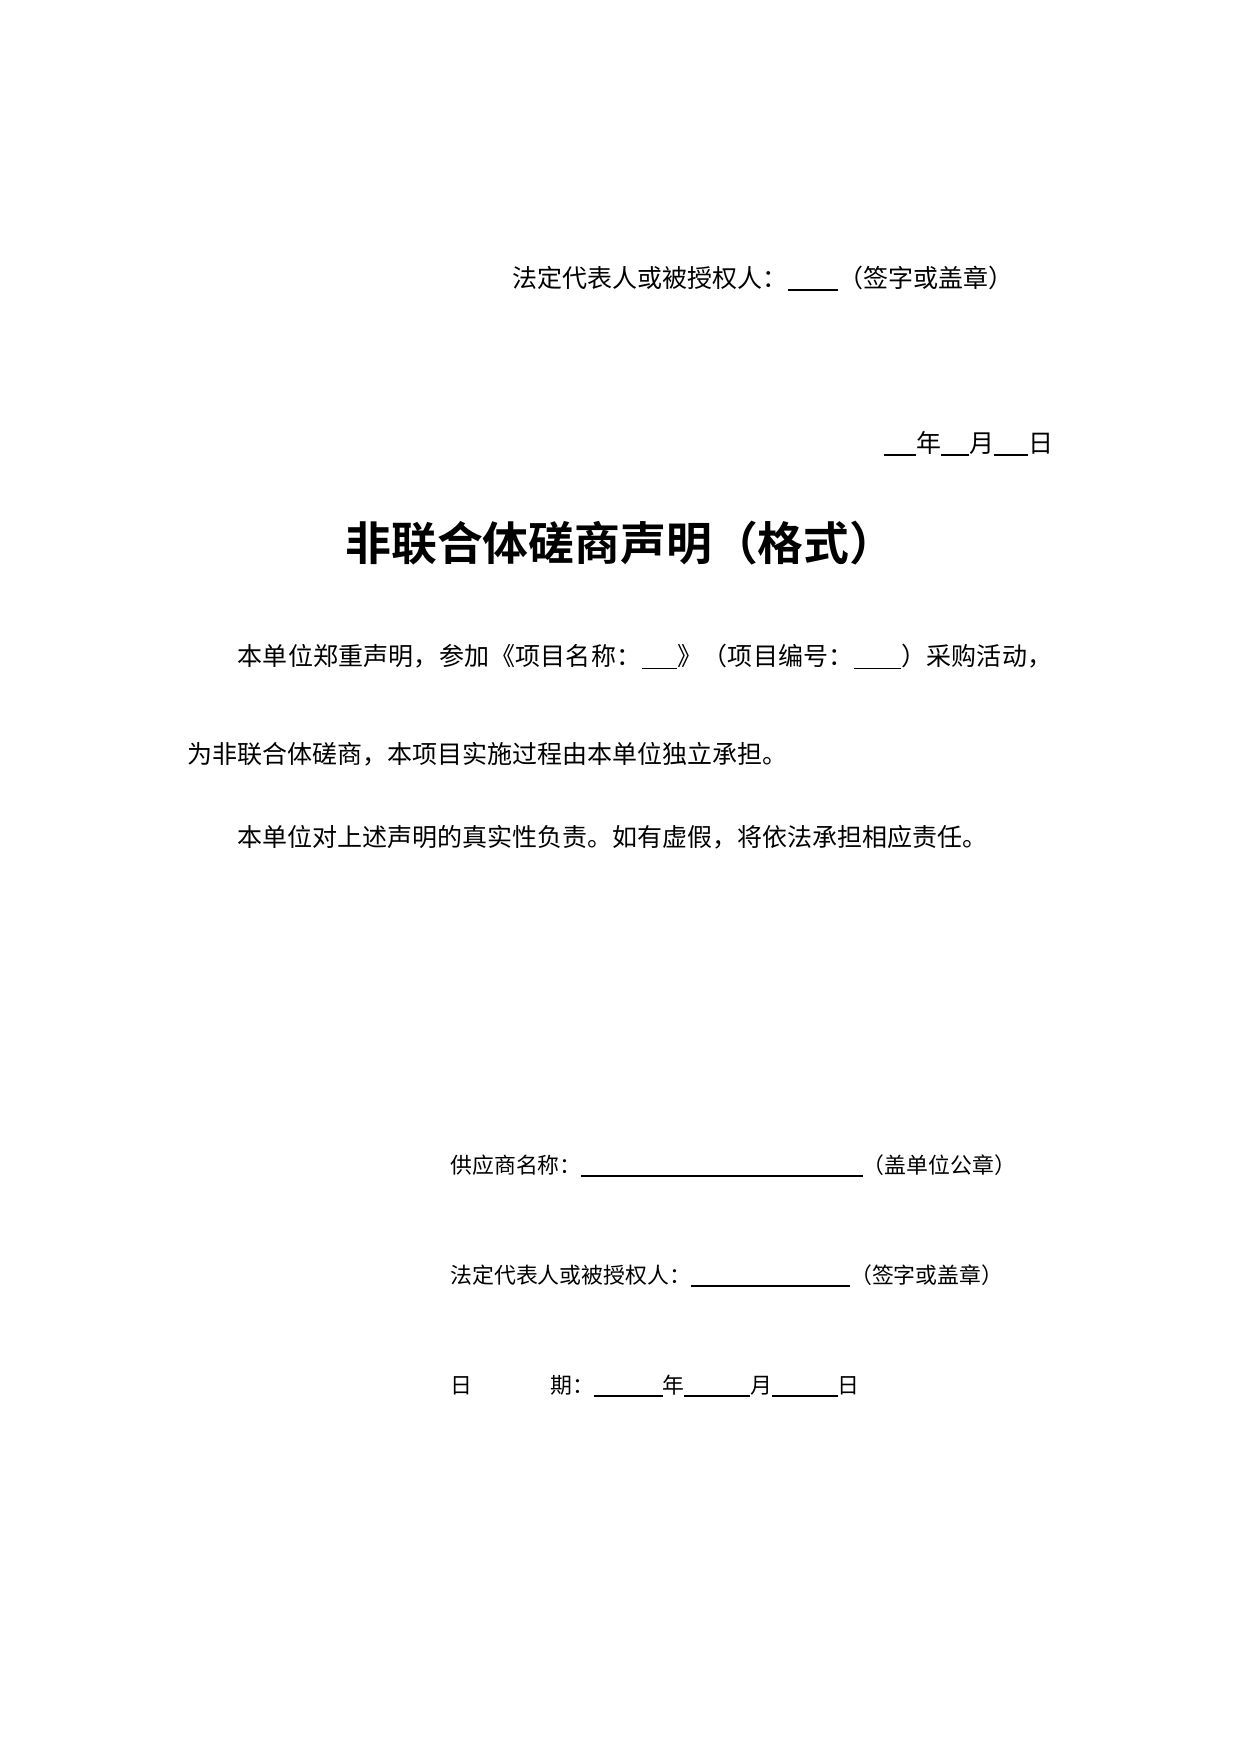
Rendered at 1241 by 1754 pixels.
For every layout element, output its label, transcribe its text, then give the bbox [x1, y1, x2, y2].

text 供应商名称： （盖单位公章） [450, 1147, 1053, 1180]
text 法定代表人或被授权人： （签字或盖章） [450, 1257, 1053, 1290]
text 年 月 日 [188, 409, 1053, 474]
text 本单位郑重声明，参加《项目名称： 》（项目编号： ）采购活动，为非联合体磋商，本项目实施过程由本单位独立承担。 [187, 622, 1053, 785]
text 日 期： 年 月 日 [450, 1367, 1053, 1400]
text 法定代表人或被授权人： （签字或盖章） [187, 244, 1053, 309]
text 非联合体磋商声明（格式） [187, 492, 1053, 590]
text 本单位对上述声明的真实性负责。如有虚假，将依法承担相应责任。 [187, 803, 1053, 868]
